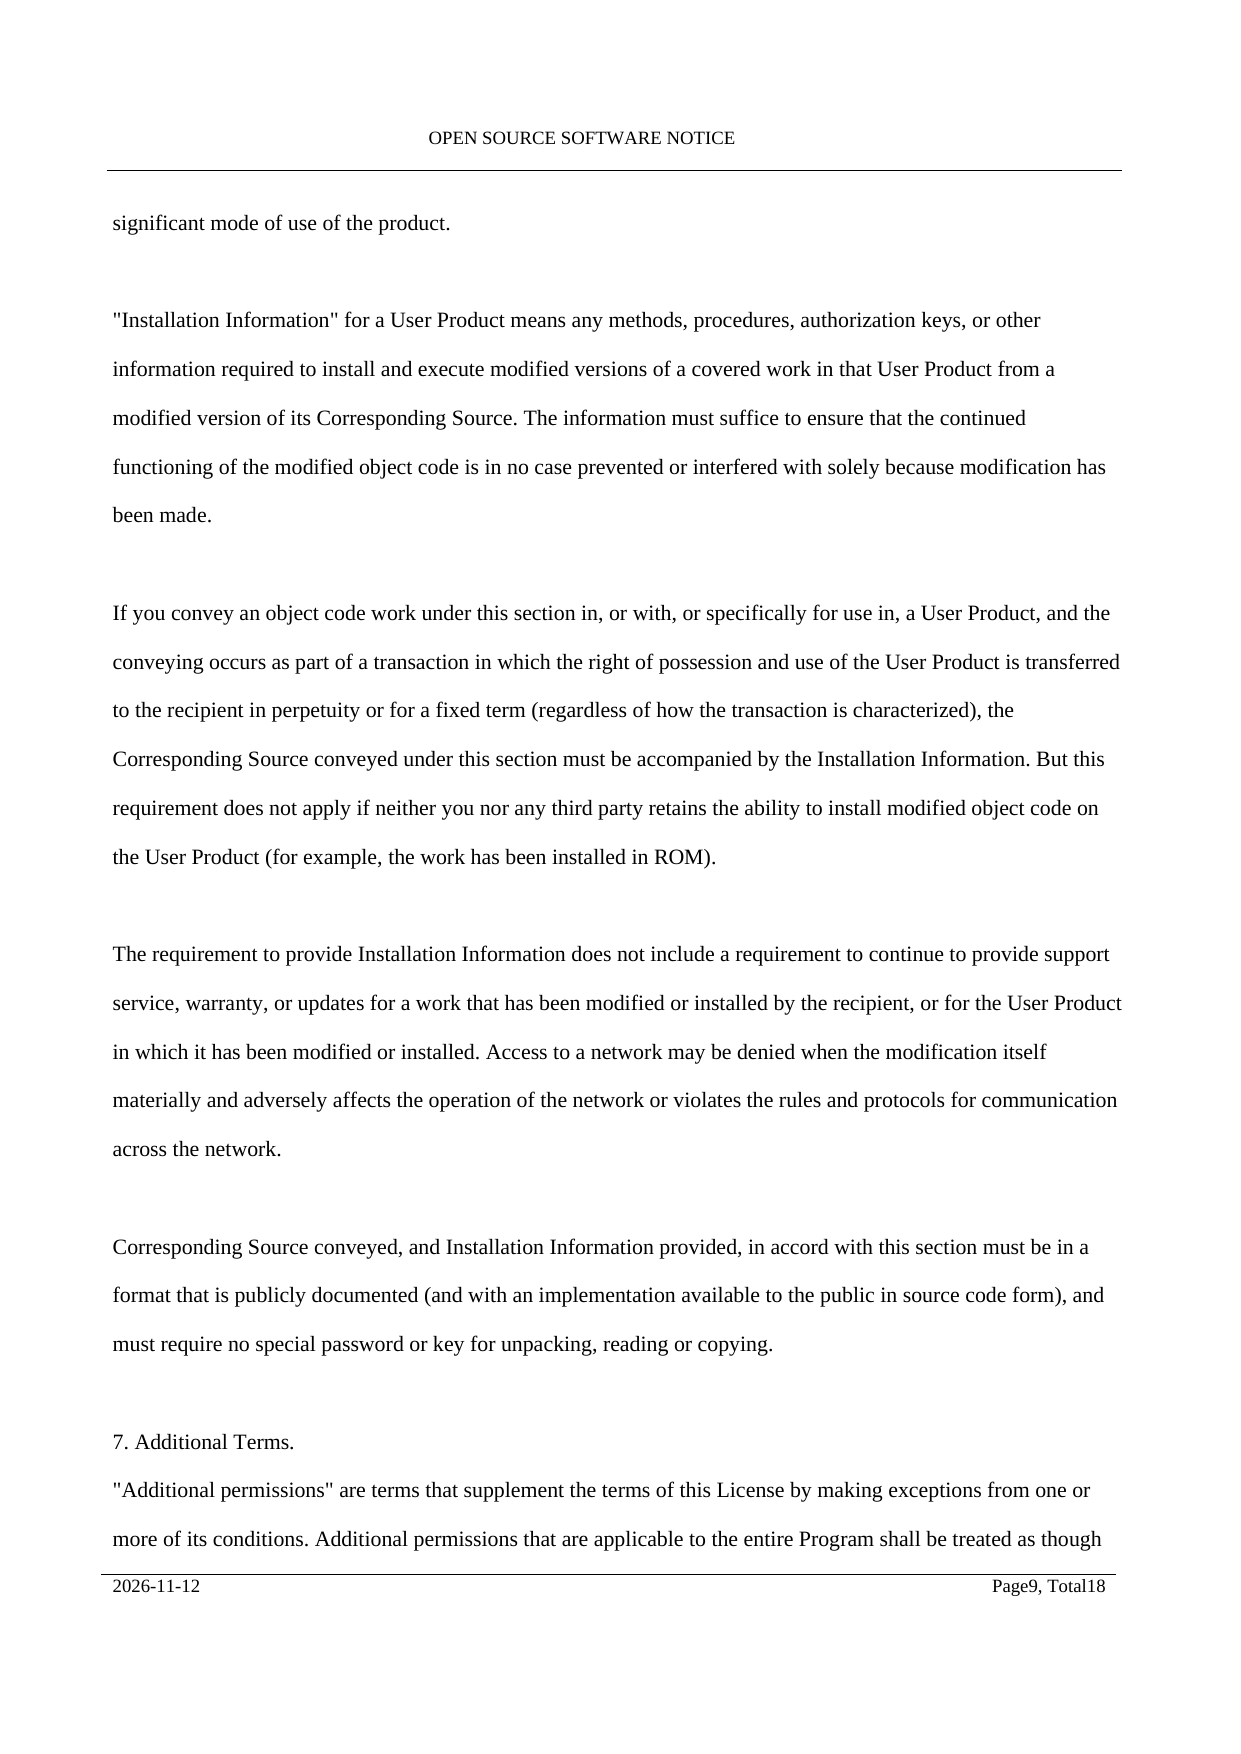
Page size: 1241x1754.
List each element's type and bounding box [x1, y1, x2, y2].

text [112, 206, 1128, 1555]
